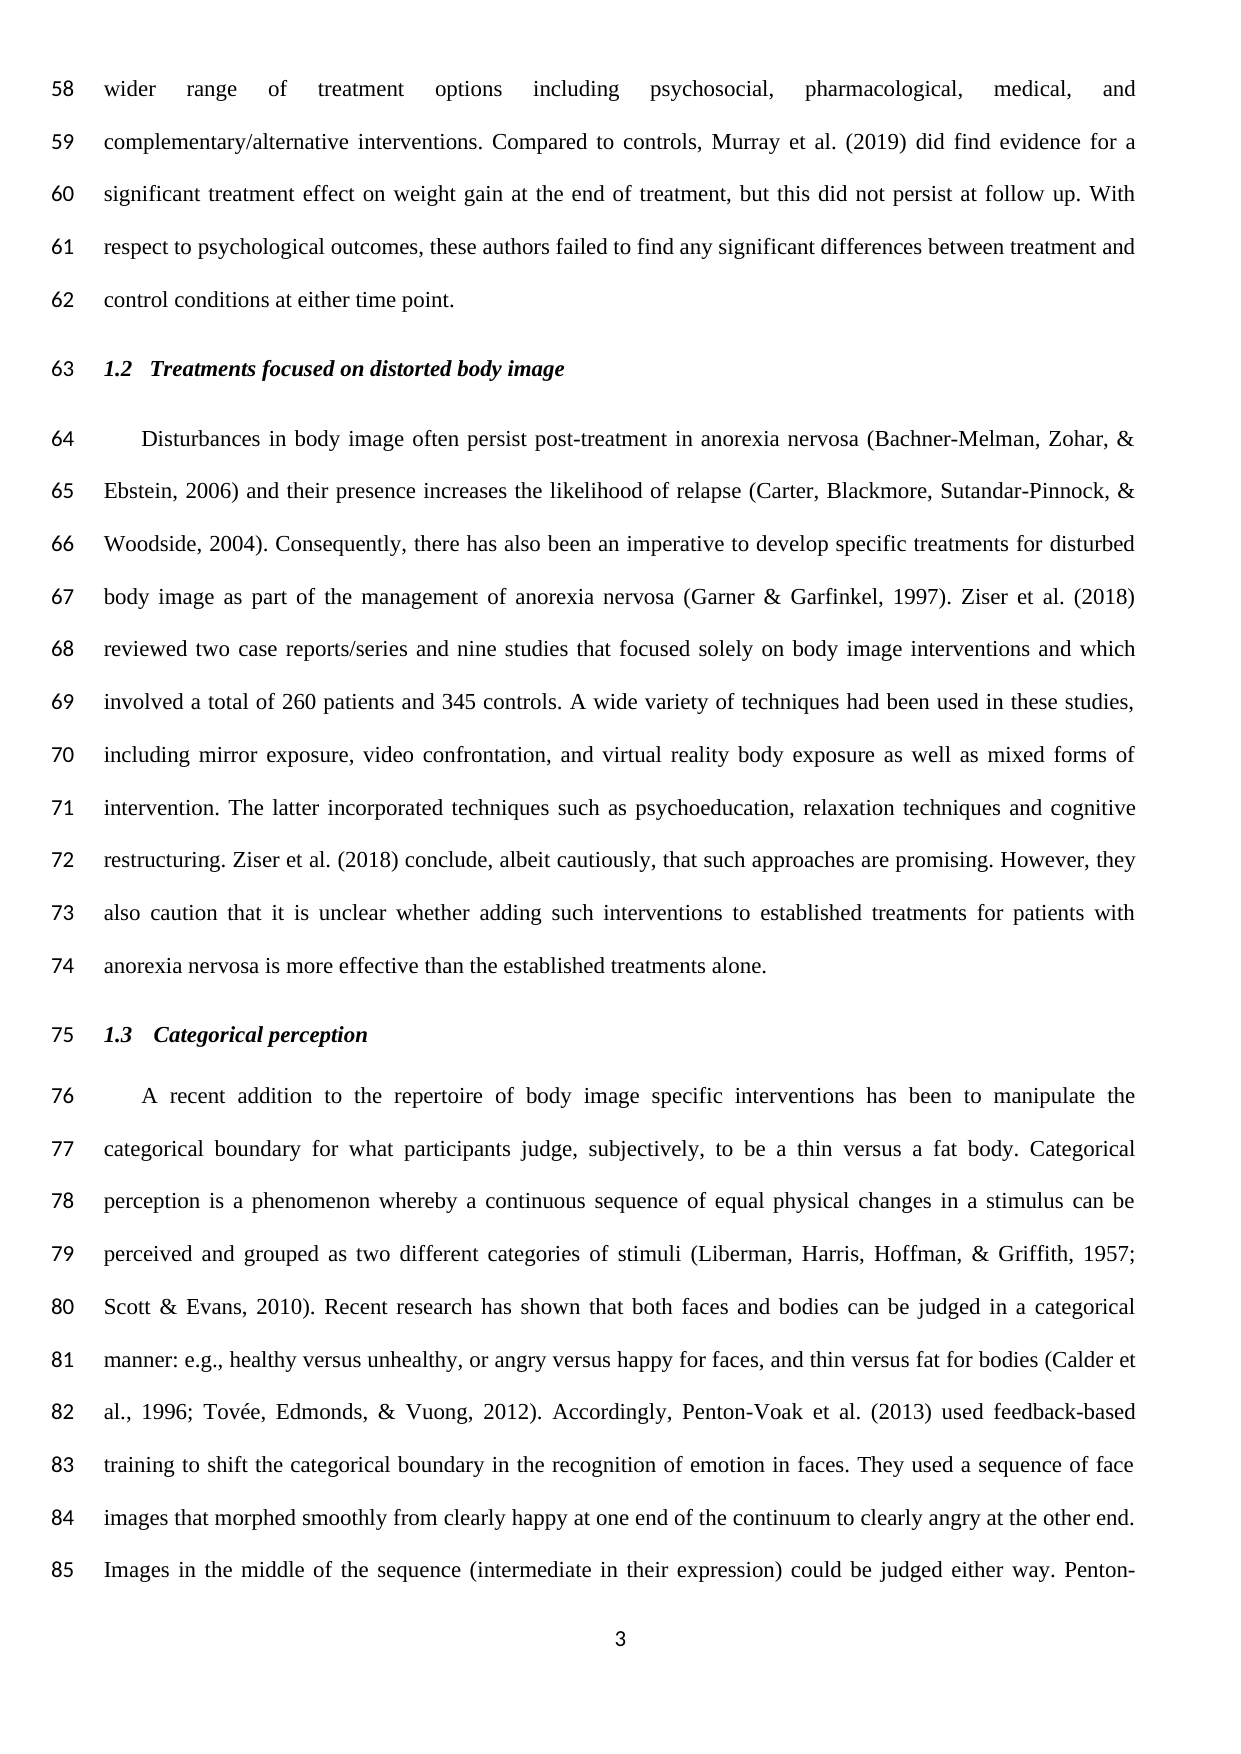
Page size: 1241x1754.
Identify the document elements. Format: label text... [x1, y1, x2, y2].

text 1.2 Treatments focused on distorted body image [103, 355, 1137, 382]
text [103, 75, 1137, 312]
text Disturbances in body image often persist post-treatment in anorexia nervosa (Bachner-Melman, Zohar, & Ebstein, 2006) and their presence increases the likelihood of relapse (Carter, Blackmore, Sutandar-Pinnock, & Woodside, 2004). Consequently, there has also been an imperative to develop specific treatments for disturbed body image as part of the management of anorexia nervosa (Garner & Garfinkel, 1997). Ziser et al. (2018) reviewed two case reports/series and nine studies that focused solely on body image interventions and which involved a total of 260 patients and 345 controls. A wide variety of techniques had been used in these studies, including mirror exposure, video confrontation, and virtual reality body exposure as well as mixed forms of intervention. The latter incorporated techniques such as psychoeducation, relaxation techniques and cognitive restructuring. Ziser et al. (2018) conclude, albeit cautiously, that such approaches are promising. However, they also caution that it is unclear whether adding such interventions to established treatments for patients with anorexia nervosa is more effective than the established treatments alone. [103, 424, 1137, 978]
list Categorical perception [103, 1021, 1137, 1047]
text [103, 1082, 1137, 1583]
